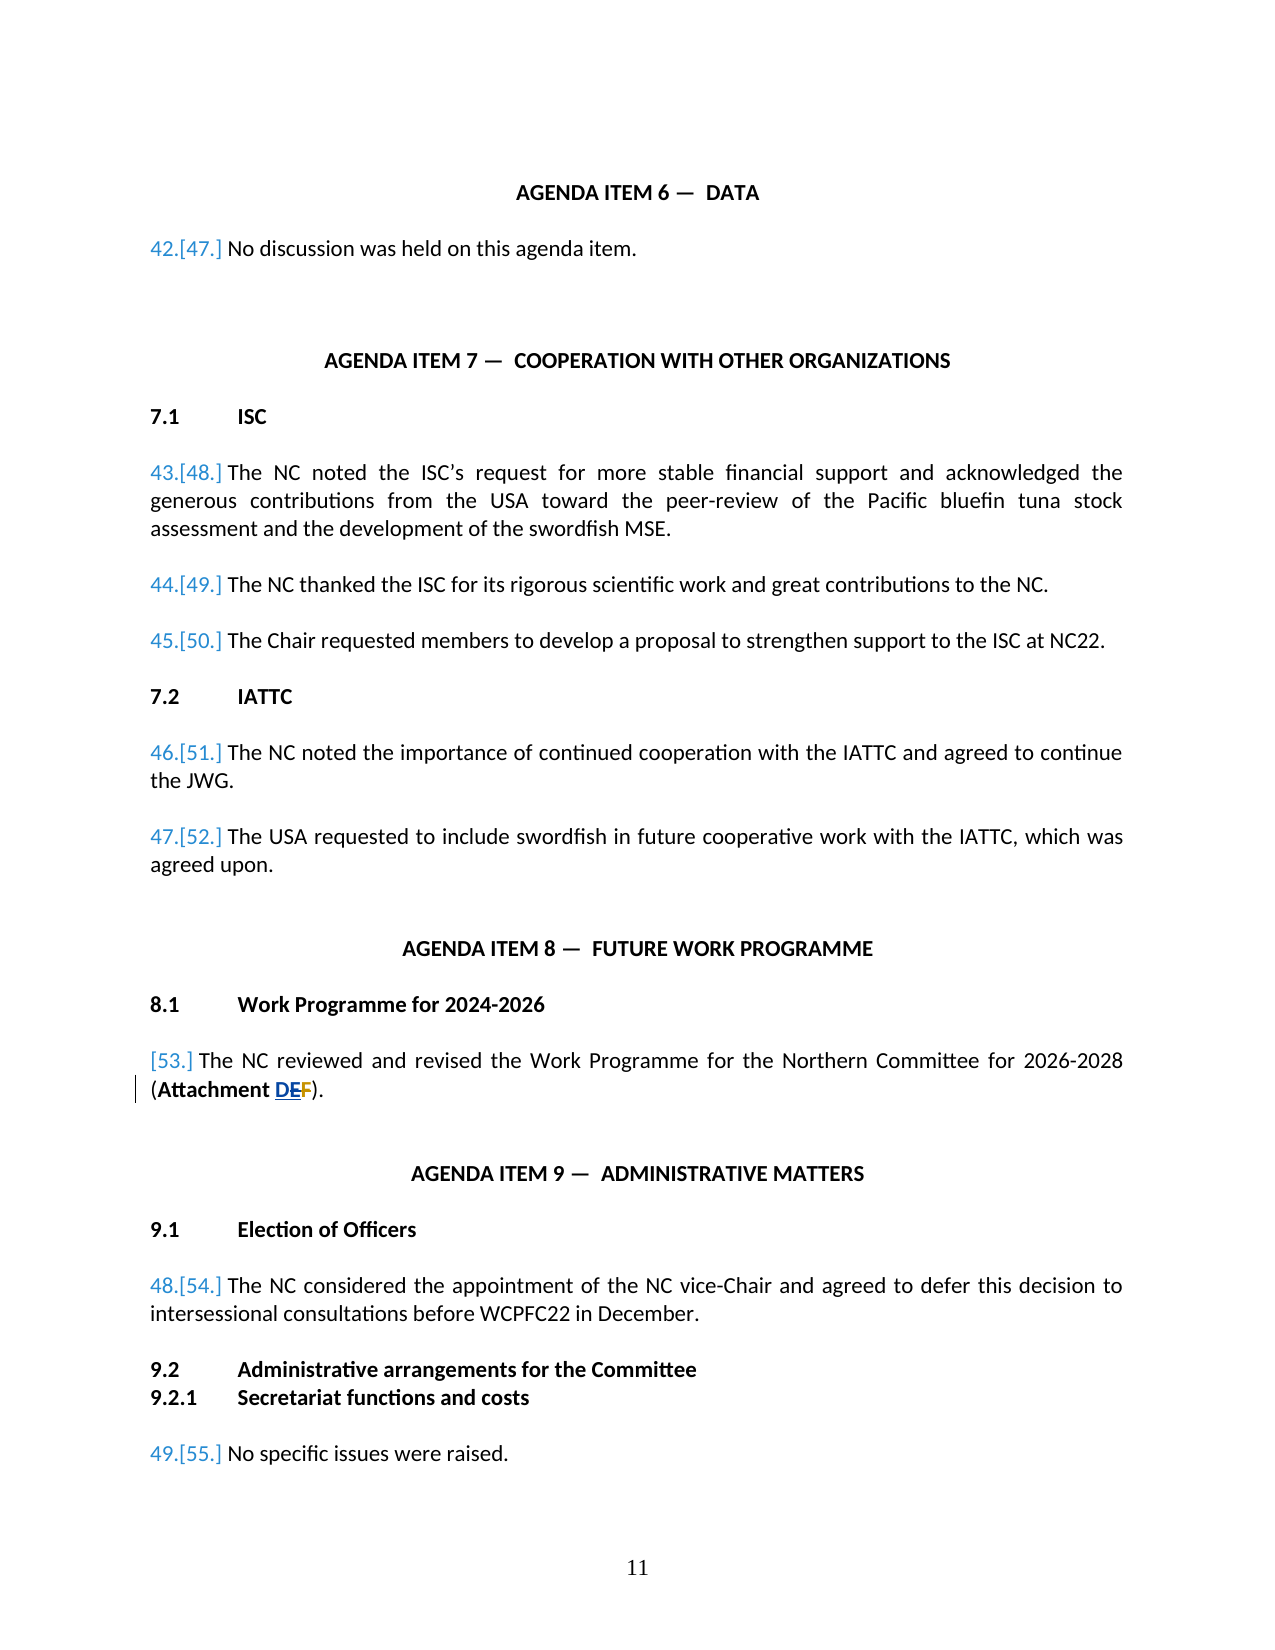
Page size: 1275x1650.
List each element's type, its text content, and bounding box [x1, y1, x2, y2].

list No discussion was held on this agenda item. [150, 234, 1125, 262]
subtitle IATTC [150, 682, 1125, 710]
text 9.2.1 Secretariat functions and costs [150, 1383, 1125, 1411]
subtitle ISC [150, 402, 1125, 430]
list The NC considered the appointment of the NC vice-Chair and agreed to defer this decision to intersessional consultations before WCPFC22 in December. [150, 1271, 1125, 1327]
subtitle DATA [150, 178, 1125, 206]
list No specific issues were raised. [150, 1439, 1125, 1467]
subtitle future work programme [150, 934, 1125, 963]
list The NC noted the ISC’s request for more stable financial support and acknowledged the generous contributions from the USA toward the peer-review of the Pacific bluefin tuna stock assessment and the development of the swordfish MSE. [150, 458, 1125, 542]
list The NC reviewed and revised the Work Programme for the Northern Committee for 2026-2028 (Attachment ). [150, 1047, 1125, 1103]
list The NC thanked the ISC for its rigorous scientific work and great contributions to the NC. [150, 570, 1125, 598]
subtitle Election of Officers [150, 1215, 1125, 1243]
list The NC noted the importance of continued cooperation with the IATTC and agreed to continue the JWG. [150, 738, 1125, 794]
subtitle Administrative arrangements for the Committee [150, 1355, 1125, 1383]
subtitle ADMINISTRATIVE MATTERS [150, 1159, 1125, 1187]
subtitle Work Programme for 2024-2026 [150, 991, 1125, 1019]
list The Chair requested members to develop a proposal to strengthen support to the ISC at NC22. [150, 626, 1125, 654]
subtitle cooperation with other organizations [150, 346, 1125, 374]
list The USA requested to include swordfish in future cooperative work with the IATTC, which was agreed upon. [150, 822, 1125, 878]
